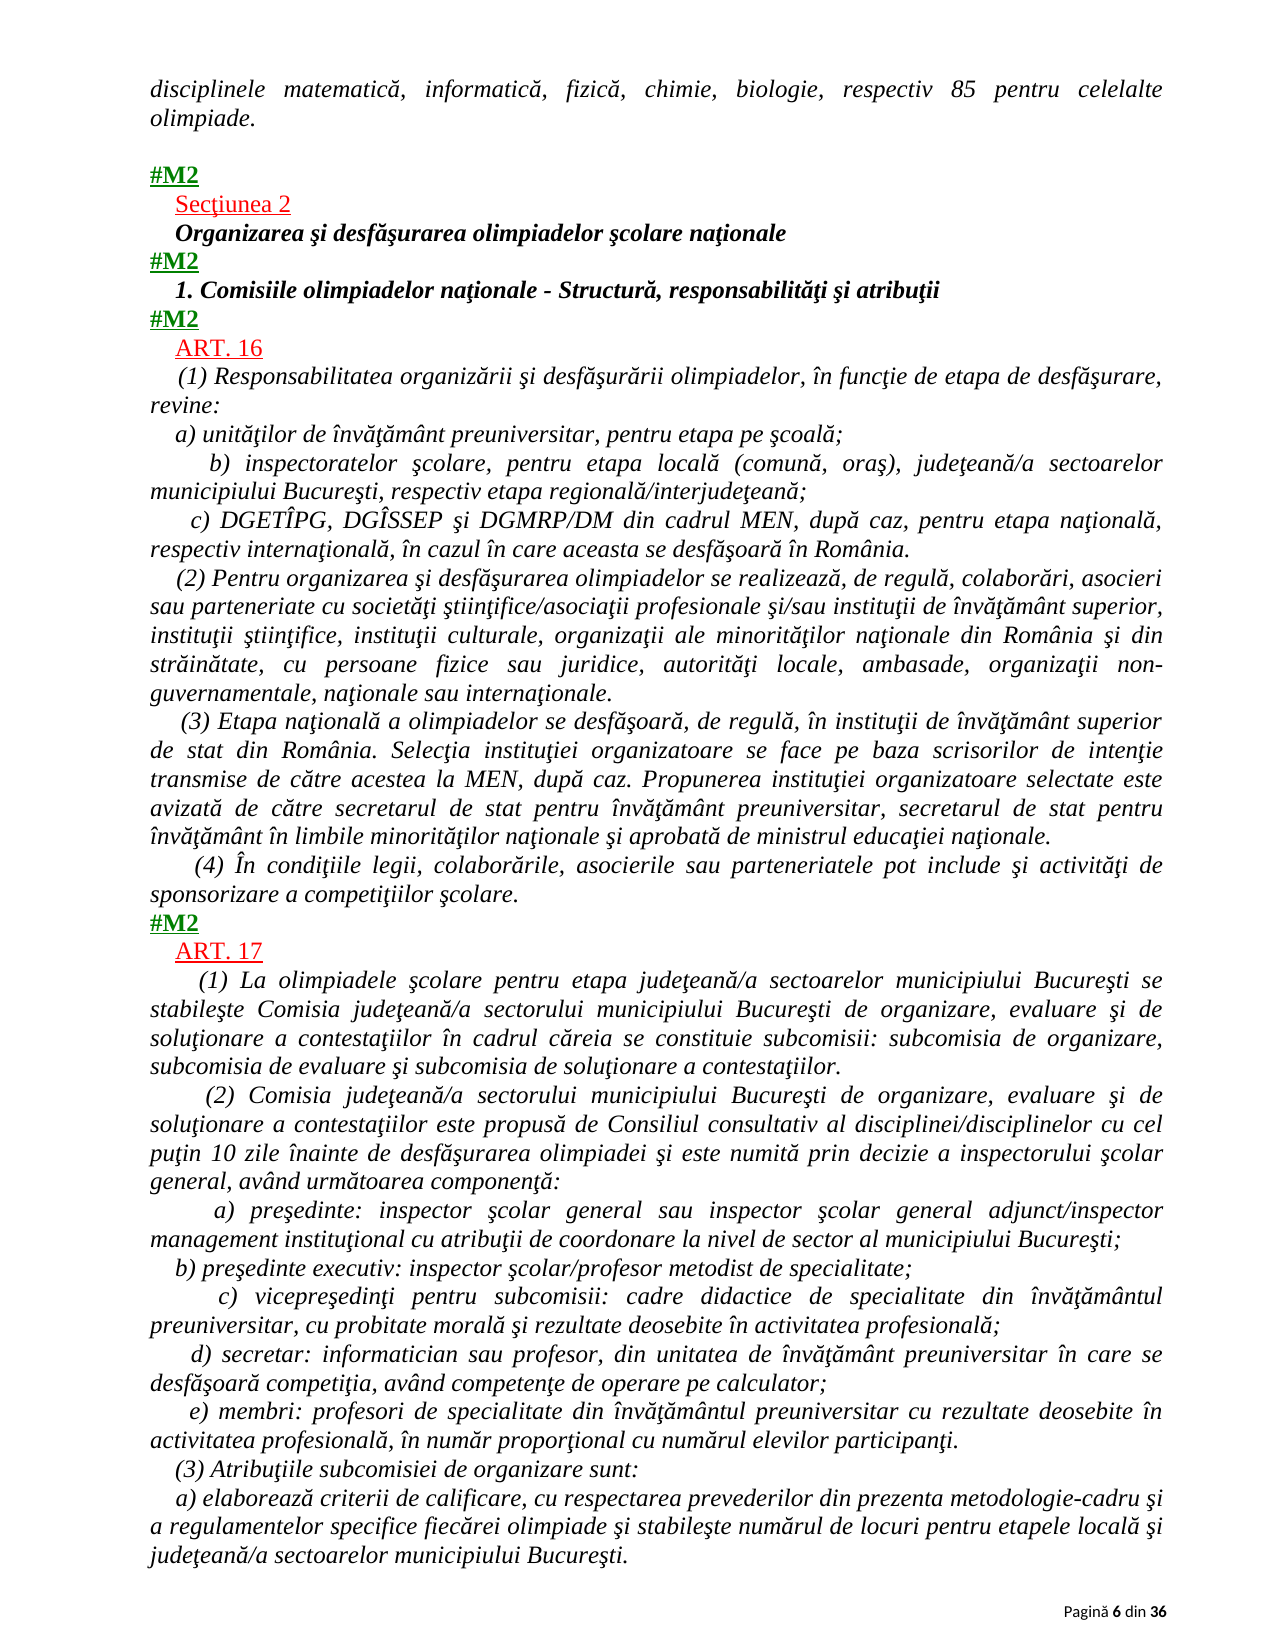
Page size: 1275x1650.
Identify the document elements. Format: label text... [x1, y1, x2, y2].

text (2) Comisia judeţeană/a sectorului municipiului Bucureşti de organizare, evaluare şi de soluţionare a contestaţiilor este propusă de Consiliul consultativ al disciplinei/disciplinelor cu cel puţin 10 zile înainte de desfăşurarea olimpiadei şi este numită prin decizie a inspectorului şcolar general, având următoarea componenţă: [150, 1080, 1167, 1195]
text #M2 [150, 160, 1167, 189]
text ART. 16 [150, 333, 1167, 361]
text (3) Etapa naţională a olimpiadelor se desfăşoară, de regulă, în instituţii de învăţământ superior de stat din România. Selecţia instituţiei organizatoare se face pe baza scrisorilor de intenţie transmise de către acestea la MEN, după caz. Propunerea instituţiei organizatoare selectate este avizată de către secretarul de stat pentru învăţământ preuniversitar, secretarul de stat pentru învăţământ în limbile minorităţilor naţionale şi aprobată de ministrul educaţiei naţionale. [150, 706, 1167, 850]
text #M2 [150, 908, 1167, 936]
text d) secretar: informatician sau profesor, din unitatea de învăţământ preuniversitar în care se desfăşoară competiţia, având competenţe de operare pe calculator; [150, 1339, 1167, 1396]
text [150, 74, 1167, 131]
text a) preşedinte: inspector şcolar general sau inspector şcolar general adjunct/inspector management instituţional cu atribuţii de coordonare la nivel de sector al municipiului Bucureşti; [150, 1195, 1167, 1253]
text e) membri: profesori de specialitate din învăţământul preuniversitar cu rezultate deosebite în activitatea profesională, în număr proporţional cu numărul elevilor participanţi. [150, 1396, 1167, 1454]
text (1) Responsabilitatea organizării şi desfăşurării olimpiadelor, în funcţie de etapa de desfăşurare, revine: [150, 361, 1167, 419]
text ART. 17 [150, 936, 1167, 965]
text Organizarea şi desfăşurarea olimpiadelor şcolare naţionale [150, 218, 1167, 246]
text #M2 [150, 246, 1167, 275]
text Secţiunea 2 [150, 189, 1167, 218]
text b) inspectoratelor şcolare, pentru etapa locală (comună, oraş), judeţeană/a sectoarelor municipiului Bucureşti, respectiv etapa regională/interjudeţeană; [150, 448, 1167, 505]
text (4) În condiţiile legii, colaborările, asocierile sau parteneriatele pot include şi activităţi de sponsorizare a competiţiilor şcolare. [150, 850, 1167, 908]
text c) DGETÎPG, DGÎSSEP şi DGMRP/DM din cadrul MEN, după caz, pentru etapa naţională, respectiv internaţională, în cazul în care aceasta se desfăşoară în România. [150, 505, 1167, 563]
text c) vicepreşedinţi pentru subcomisii: cadre didactice de specialitate din învăţământul preuniversitar, cu probitate morală şi rezultate deosebite în activitatea profesională; [150, 1281, 1167, 1339]
text (3) Atribuţiile subcomisiei de organizare sunt: [150, 1454, 1167, 1483]
text a) unităţilor de învăţământ preuniversitar, pentru etapa pe şcoală; [150, 419, 1167, 448]
text (2) Pentru organizarea şi desfăşurarea olimpiadelor se realizează, de regulă, colaborări, asocieri sau parteneriate cu societăţi ştiinţifice/asociaţii profesionale şi/sau instituţii de învăţământ superior, instituţii ştiinţifice, instituţii culturale, organizaţii ale minorităţilor naţionale din România şi din străinătate, cu persoane fizice sau juridice, autorităţi locale, ambasade, organizaţii non-guvernamentale, naţionale sau internaţionale. [150, 563, 1167, 706]
text 1. Comisiile olimpiadelor naţionale - Structură, responsabilităţi şi atribuţii [150, 275, 1167, 304]
text #M2 [150, 304, 1167, 333]
text b) preşedinte executiv: inspector şcolar/profesor metodist de specialitate; [150, 1253, 1167, 1281]
text a) elaborează criterii de calificare, cu respectarea prevederilor din prezenta metodologie-cadru şi a regulamentelor specifice fiecărei olimpiade şi stabileşte numărul de locuri pentru etapele locală şi judeţeană/a sectoarelor municipiului Bucureşti. [150, 1483, 1167, 1569]
text (1) La olimpiadele şcolare pentru etapa judeţeană/a sectoarelor municipiului Bucureşti se stabileşte Comisia judeţeană/a sectorului municipiului Bucureşti de organizare, evaluare şi de soluţionare a contestaţiilor în cadrul căreia se constituie subcomisii: subcomisia de organizare, subcomisia de evaluare şi subcomisia de soluţionare a contestaţiilor. [150, 965, 1167, 1080]
